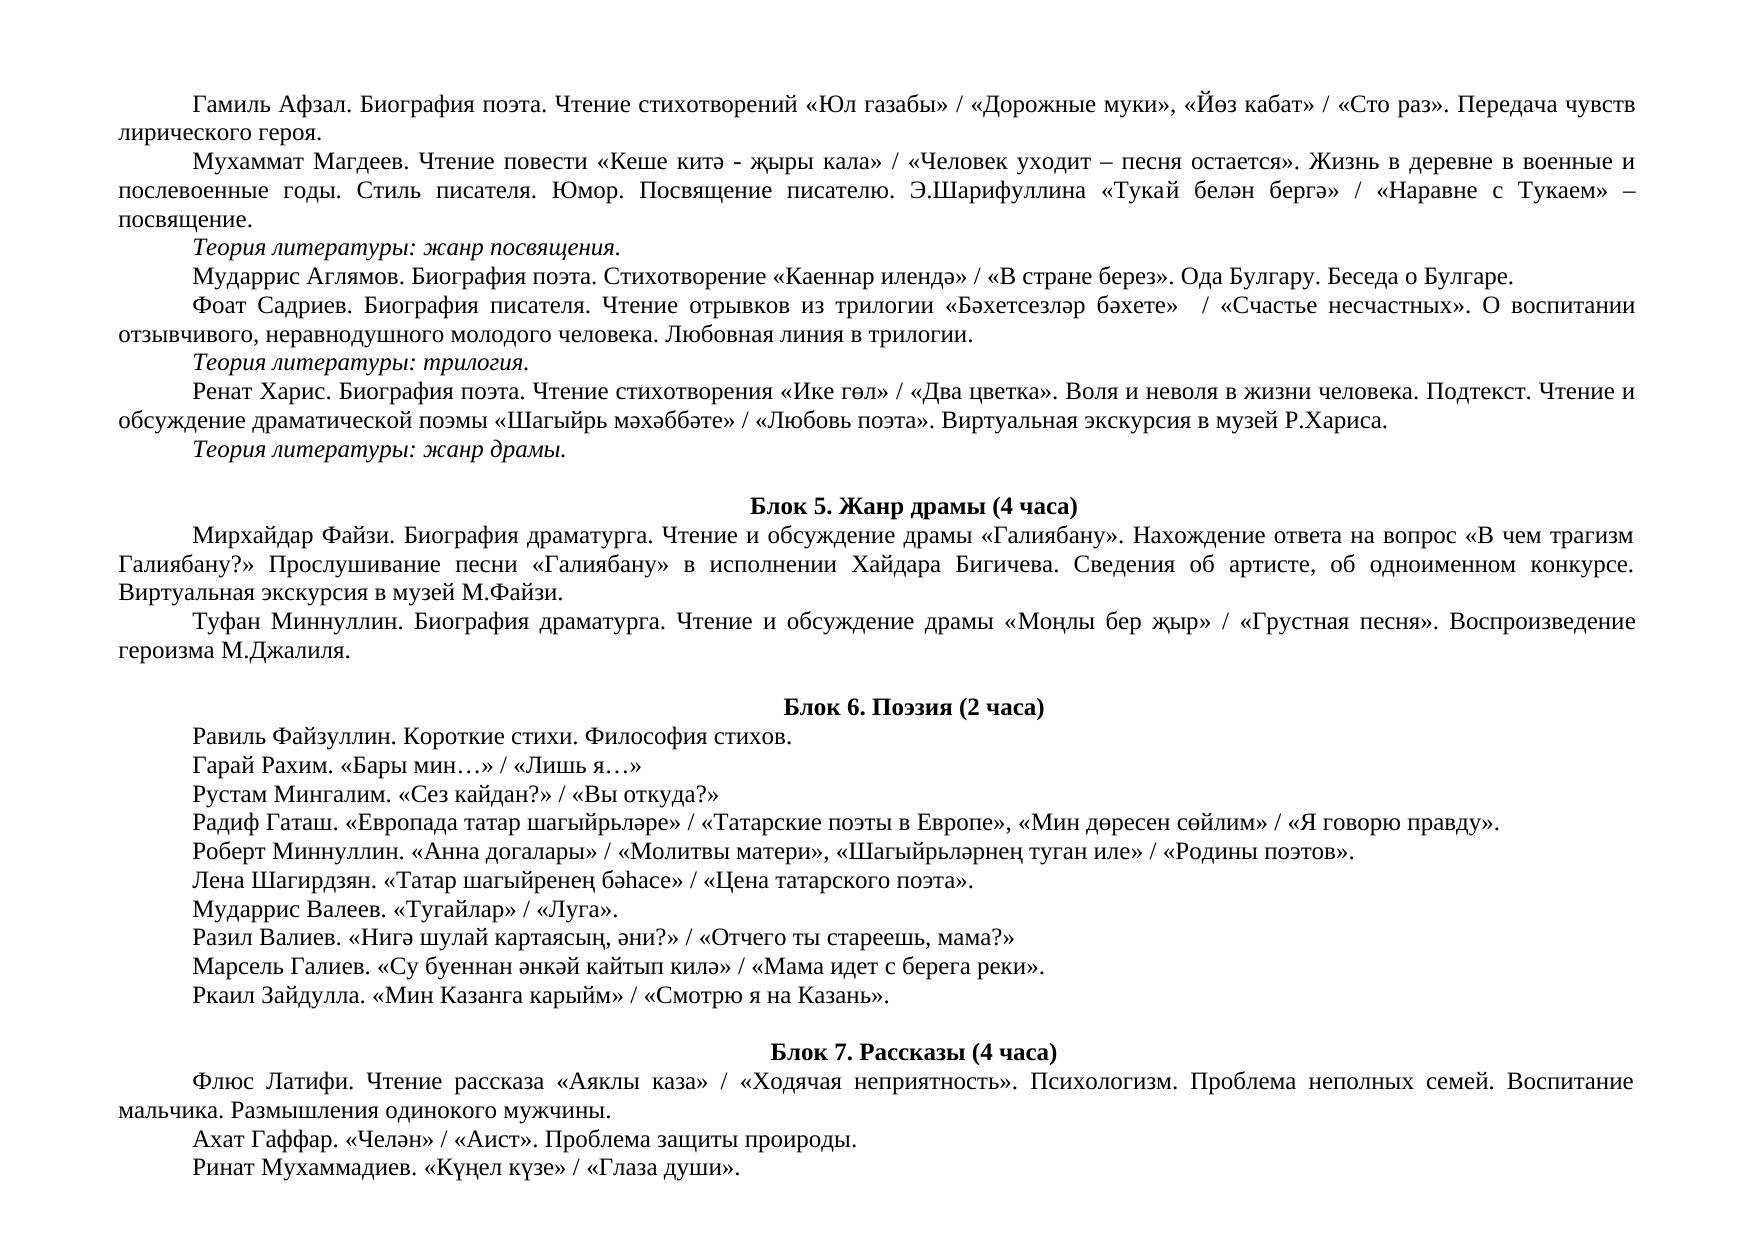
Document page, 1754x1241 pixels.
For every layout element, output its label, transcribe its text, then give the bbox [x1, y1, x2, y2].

list Равиль Файзуллин. Короткие стихи. Философия стихов. [118, 721, 1636, 750]
list Роберт Миннуллин. «Анна догалары» / «Молитвы матери», «Шагыйрьләрнең туган иле» / «Родины поэтов». [118, 836, 1636, 865]
list Радиф Гаташ. «Европада татар шагыйрьләре» / «Татарские поэты в Европе», «Мин дөресен сөйлим» / «Я говорю правду». [118, 807, 1636, 836]
list Блок 7. Рассказы (4 часа) [118, 1037, 1636, 1066]
list Теория литературы: жанр посвящения. [118, 232, 1636, 261]
list Мударрис Валеев. «Тугайлар» / «Луга». [118, 894, 1636, 922]
list Фоат Садриев. Биография писателя. Чтение отрывков из трилогии «Бәхетсезләр бәхете» / «Счастье несчастных». О воспитании отзывчивого, неравнодушного молодого человека. Любовная линия в трилогии. [118, 290, 1636, 347]
list Блок 6. Поэзия (2 часа) [118, 692, 1636, 721]
list Мухаммат Магдеев. Чтение повести «Кеше китә - җыры кала» / «Человек уходит – песня остается». Жизнь в деревне в военные и послевоенные годы. Стиль писателя. Юмор. Посвящение писателю. Э.Шарифуллина «Тукай белән бергә» / «Наравне с Тукаем» – посвящение. [118, 146, 1636, 232]
list Флюс Латифи. Чтение рассказа «Аяклы каза» / «Ходячая неприятность». Психологизм. Проблема неполных семей. Воспитание мальчика. Размышления одинокого мужчины. [118, 1066, 1636, 1124]
list Мирхайдар Файзи. Биография драматурга. Чтение и обсуждение драмы «Галиябану». Нахождение ответа на вопрос «В чем трагизм Галиябану?» Прослушивание песни «Галиябану» в исполнении Хайдара Бигичева. Сведения об артисте, об одноименном конкурсе. Виртуальная экскурсия в музей М.Файзи. [118, 520, 1636, 606]
list Теория литературы: трилогия. [118, 347, 1636, 376]
list Лена Шагирдзян. «Татар шагыйренең бәһасе» / «Цена татарского поэта». [118, 865, 1636, 894]
list Туфан Миннуллин. Биография драматурга. Чтение и обсуждение драмы «Моңлы бер җыр» / «Грустная песня». Воспроизведение героизма М.Джалиля. [118, 606, 1636, 664]
list Гарай Рахим. «Бары мин…» / «Лишь я…» [118, 750, 1636, 779]
list Теория литературы: жанр драмы. [118, 434, 1636, 462]
list Рустам Мингалим. «Сез кайдан?» / «Вы откуда?» [118, 779, 1636, 807]
list Ркаил Зайдулла. «Мин Казанга карыйм» / «Смотрю я на Казань». [118, 980, 1636, 1009]
list Марсель Галиев. «Су буеннан әнкәй кайтып килә» / «Мама идет с берега реки». [118, 951, 1636, 980]
list Гамиль Афзал. Биография поэта. Чтение стихотворений «Юл газабы» / «Дорожные муки», «Йөз кабат» / «Сто раз». Передача чувств лирического героя. [118, 89, 1636, 146]
list Ахат Гаффар. «Челән» / «Аист». Проблема защиты проироды. [118, 1124, 1636, 1152]
list Ринат Мухаммадиев. «Күңел күзе» / «Глаза души». [118, 1152, 1636, 1181]
list Разил Валиев. «Нигә шулай картаясың, әни?» / «Отчего ты стареешь, мама?» [118, 922, 1636, 951]
list Мударрис Аглямов. Биография поэта. Стихотворение «Каеннар илендә» / «В стране берез». Ода Булгару. Беседа о Булгаре. [118, 261, 1636, 290]
list Ренат Харис. Биография поэта. Чтение стихотворения «Ике гөл» / «Два цветка». Воля и неволя в жизни человека. Подтекст. Чтение и обсуждение драматической поэмы «Шагыйрь мәхәббәте» / «Любовь поэта». Виртуальная экскурсия в музей Р.Хариса. [118, 376, 1636, 434]
list Блок 5. Жанр драмы (4 часа) [118, 491, 1636, 520]
